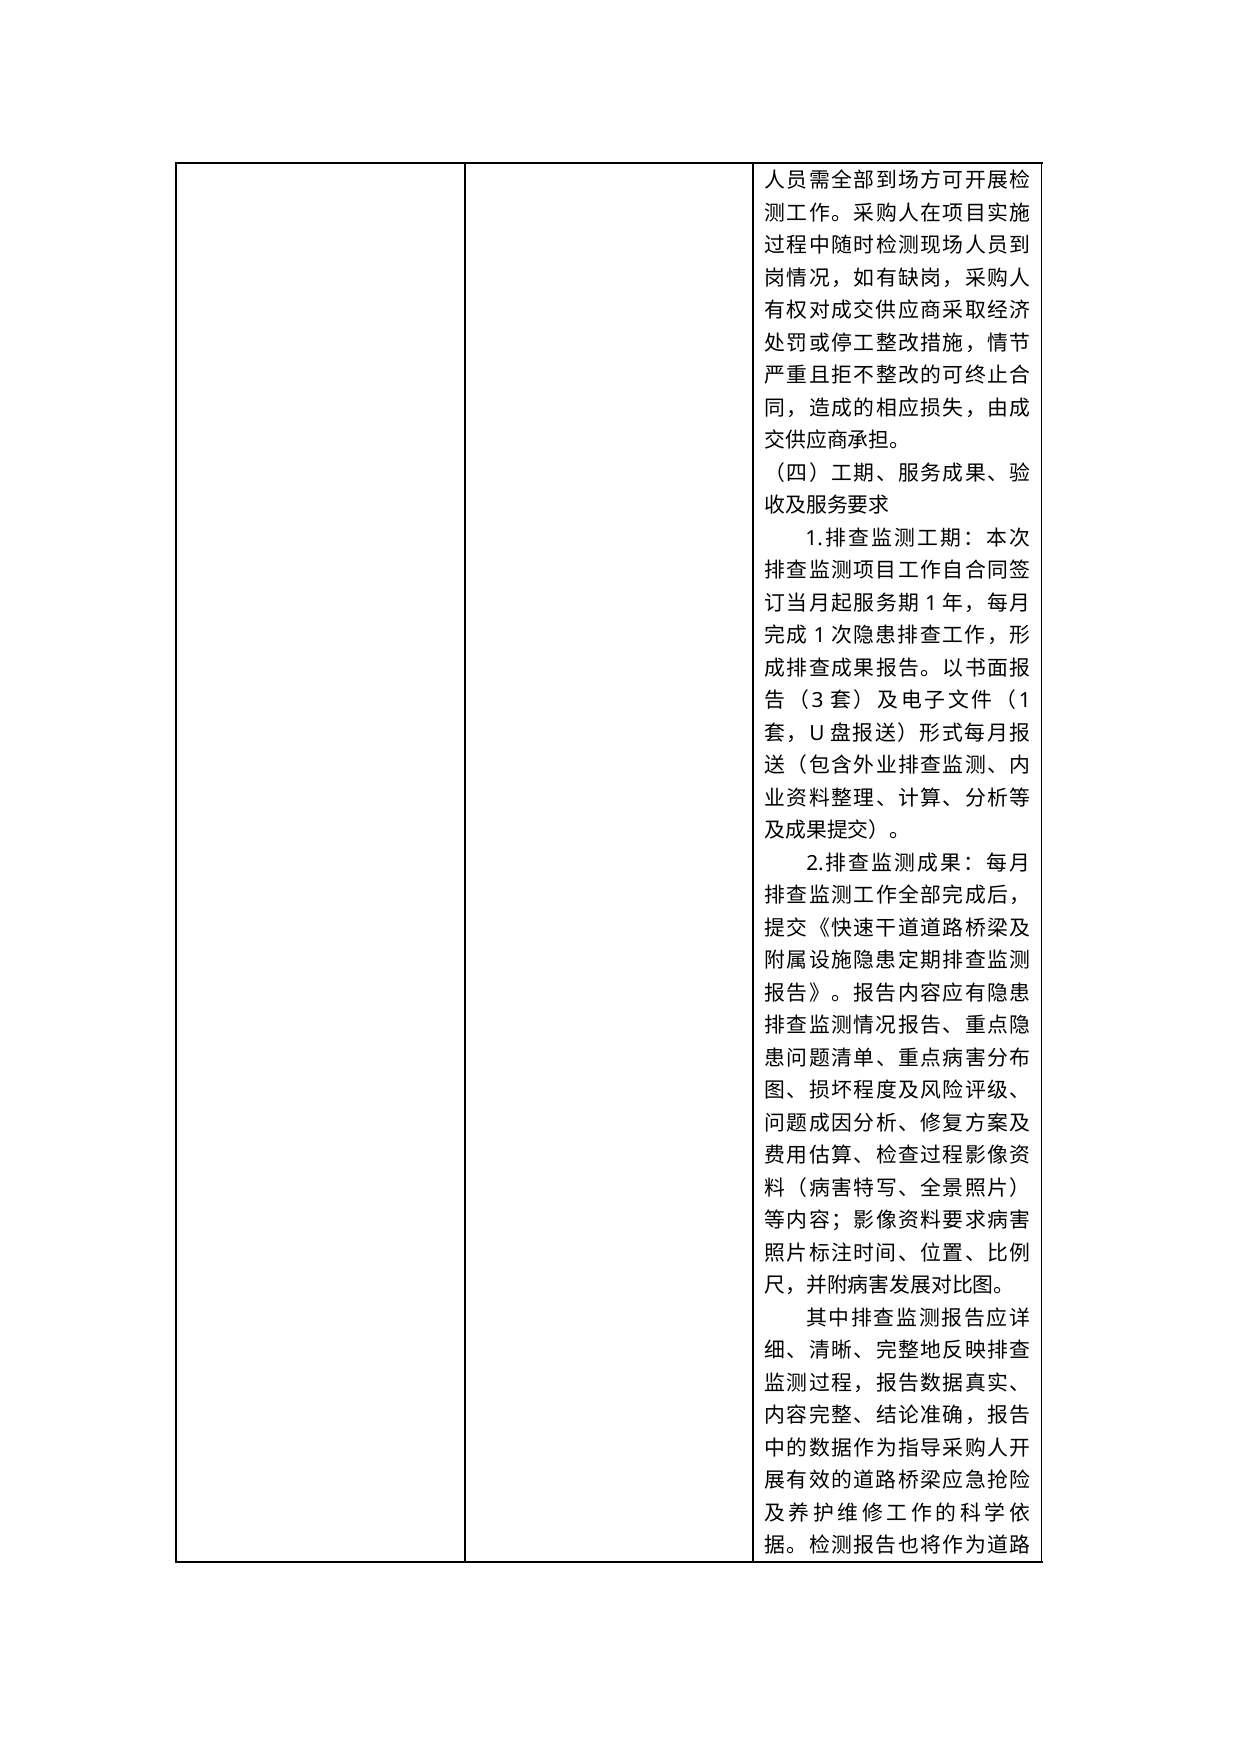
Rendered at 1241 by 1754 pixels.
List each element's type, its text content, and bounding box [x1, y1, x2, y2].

table_cell ▲ [466, 164, 752, 1561]
table_cell 1 [177, 164, 464, 1561]
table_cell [754, 164, 1041, 1561]
